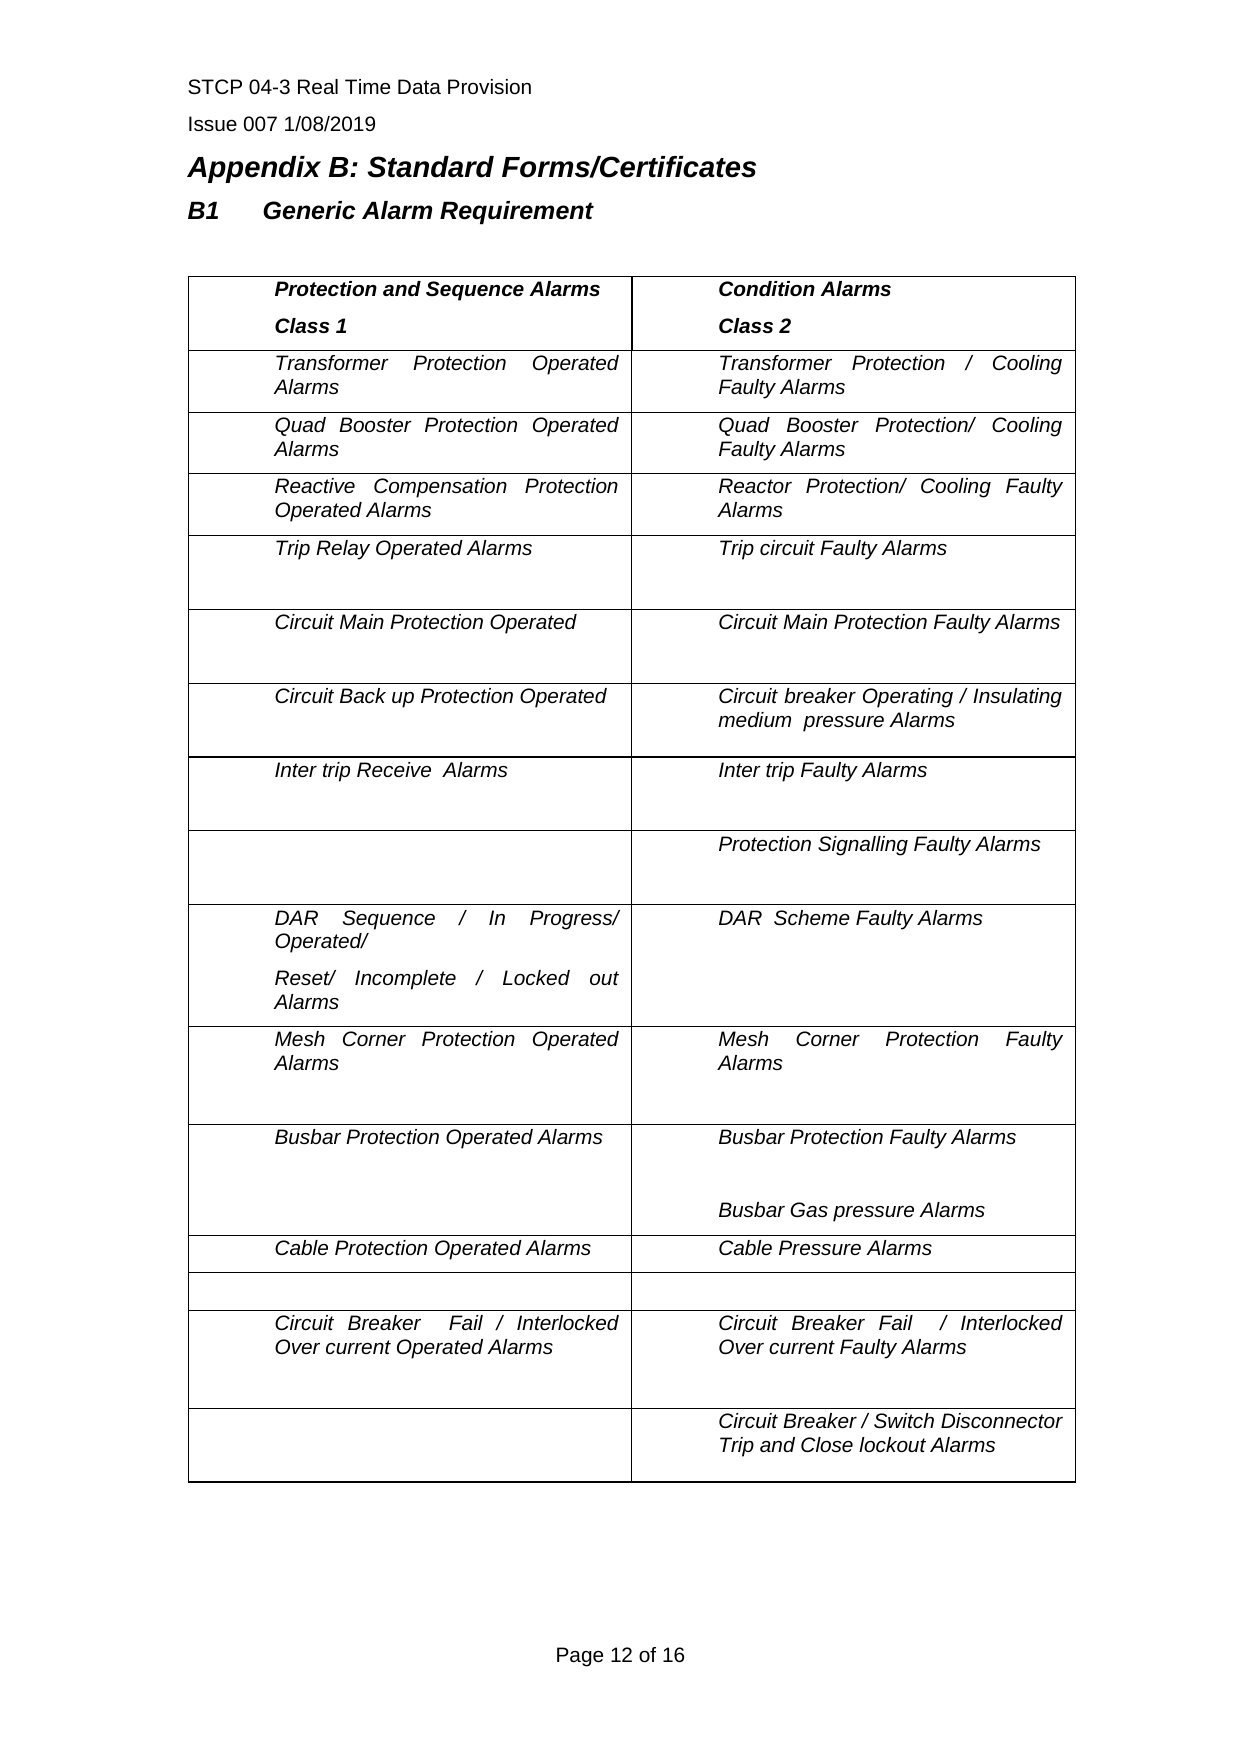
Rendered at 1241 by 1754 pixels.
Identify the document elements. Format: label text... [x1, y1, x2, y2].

text B1 Generic Alarm Requirement [187, 196, 1053, 225]
table_cell Quad Booster Protection Operated Alarms [189, 413, 631, 473]
table_cell Inter trip Receive Alarms [189, 758, 631, 830]
table_cell Quad Booster Protection/ Cooling Faulty Alarms [632, 413, 1075, 473]
table_cell [632, 1273, 1075, 1309]
table_cell Cable Protection Operated Alarms [189, 1236, 631, 1272]
table_cell Mesh Corner Protection Operated Alarms [189, 1027, 631, 1124]
subtitle Appendix B: Standard Forms/Certificates [187, 150, 1053, 183]
table_cell Cable Pressure Alarms [632, 1236, 1075, 1272]
table_cell [189, 1273, 631, 1309]
table_cell Circuit Breaker Fail / Interlocked Over current Faulty Alarms [632, 1311, 1075, 1407]
table_cell Circuit Breaker / Switch Disconnector Trip and Close lockout Alarms [632, 1409, 1075, 1481]
table_cell Circuit Main Protection Faulty Alarms [632, 610, 1075, 682]
table_cell [189, 1409, 631, 1481]
table_cell Circuit breaker Operating / Insulating medium pressure Alarms [632, 684, 1075, 756]
table_cell Circuit Back up Protection Operated [189, 684, 631, 756]
table_cell Mesh Corner Protection Faulty Alarms [632, 1027, 1075, 1124]
table_cell Protection Signalling Faulty Alarms [632, 831, 1075, 904]
table_cell Reactive Compensation Protection Operated Alarms [189, 474, 631, 534]
table_cell Transformer Protection / Cooling Faulty Alarms [632, 351, 1075, 412]
table_cell DAR Sequence / In Progress/ Operated/ Reset/ Incomplete / Locked out Alarms [189, 905, 631, 1026]
table_cell Circuit Main Protection Operated [189, 610, 631, 682]
table_cell Inter trip Faulty Alarms [632, 758, 1075, 830]
table_cell Trip circuit Faulty Alarms [632, 536, 1075, 608]
table_cell Circuit Breaker Fail / Interlocked Over current Operated Alarms [189, 1311, 631, 1407]
table_cell Busbar Protection Faulty Alarms Busbar Gas pressure Alarms [632, 1125, 1075, 1234]
table_cell DAR Scheme Faulty Alarms [632, 905, 1075, 1026]
table_cell Reactor Protection/ Cooling Faulty Alarms [632, 474, 1075, 534]
table_cell Trip Relay Operated Alarms [189, 536, 631, 608]
table_cell Busbar Protection Operated Alarms [189, 1125, 631, 1234]
table_cell [189, 831, 631, 904]
table_header Condition Alarms Class 2 [633, 277, 1075, 350]
table_header Protection and Sequence Alarms Class 1 [189, 277, 631, 350]
table_cell Transformer Protection Operated Alarms [189, 351, 631, 412]
